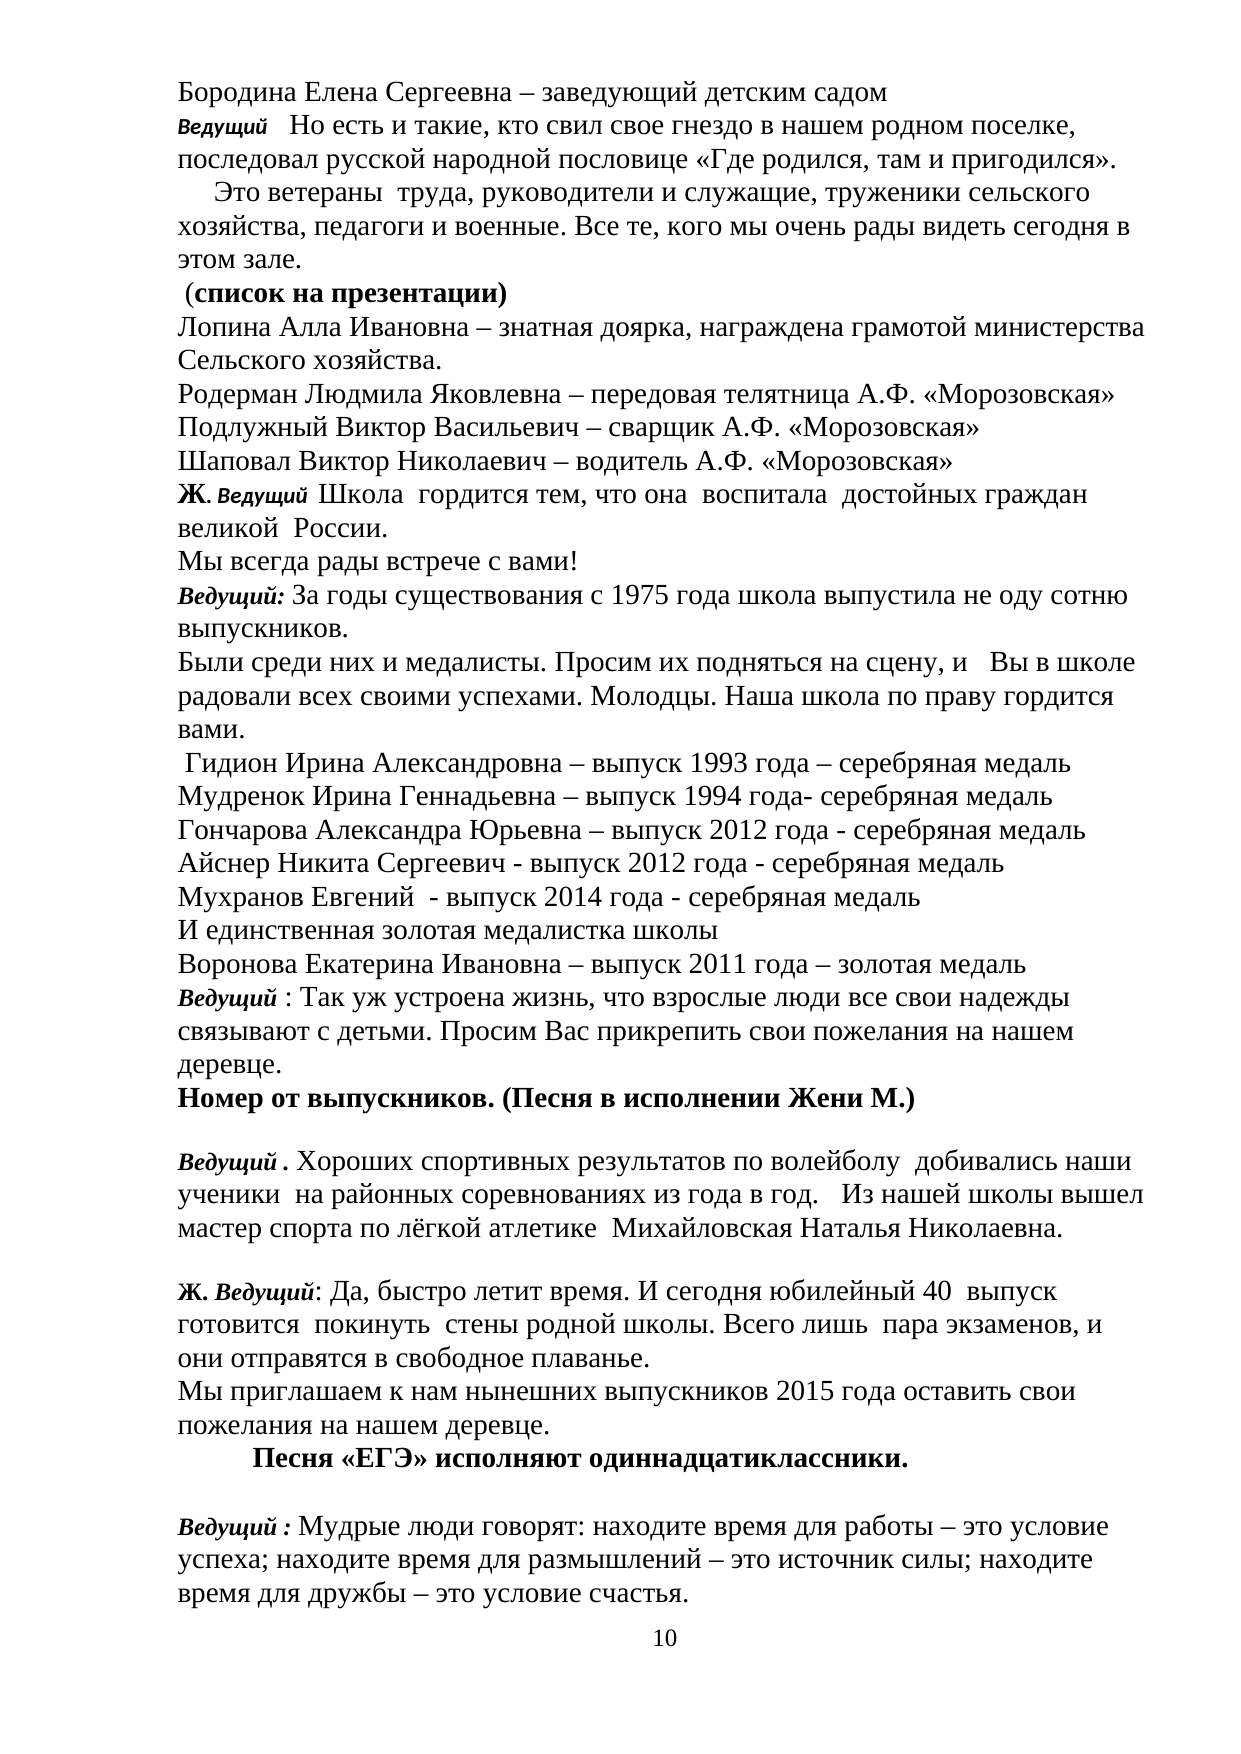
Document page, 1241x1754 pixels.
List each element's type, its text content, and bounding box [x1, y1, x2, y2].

text Родерман Людмила Яковлевна – передовая телятница А.Ф. «Морозовская» [177, 376, 1152, 409]
text Гидион Ирина Александровна – выпуск 1993 года – серебряная медаль [177, 745, 1152, 778]
text Ведущий Но есть и такие, кто свил свое гнездо в нашем родном поселке, последовал русской народной пословице «Где родился, там и пригодился». [177, 107, 1152, 174]
text Ведущий : Так уж устроена жизнь, что взрослые люди все свои надежды связывают с детьми. Просим Вас прикрепить свои пожелания на нашем деревце. [177, 979, 1152, 1080]
list Песня «ЕГЭ» исполняют одиннадцатиклассники. [252, 1440, 1152, 1474]
text Мы приглашаем к нам нынешних выпускников 2015 года оставить свои пожелания на нашем деревце. [177, 1373, 1152, 1440]
text Лопина Алла Ивановна – знатная доярка, награждена грамотой министерства Сельского хозяйства. [177, 309, 1152, 376]
text Айснер Никита Сергеевич - выпуск 2012 года - серебряная медаль [177, 845, 1152, 879]
text Номер от выпускников. (Песня в исполнении Жени М.) [177, 1080, 1152, 1114]
text (список на презентации) [177, 275, 1152, 309]
text Ведущий : Мудрые люди говорят: находите время для работы – это условие успеха; находите время для размышлений – это источник силы; находите время для дружбы – это условие счастья. [177, 1508, 1152, 1609]
text И единственная золотая медалистка школы [177, 912, 1152, 946]
text Бородина Елена Сергеевна – заведующий детским садом [177, 74, 1152, 107]
text Гончарова Александра Юрьевна – выпуск 2012 года - серебряная медаль [177, 812, 1152, 845]
text Ведущий: За годы существования с 1975 года школа выпустила не оду сотню выпускников. [177, 577, 1152, 644]
text Подлужный Виктор Васильевич – сварщик А.Ф. «Морозовская» [177, 409, 1152, 443]
text Мухранов Евгений - выпуск 2014 года - серебряная медаль [177, 879, 1152, 912]
text Это ветераны труда, руководители и служащие, труженики сельского хозяйства, педагоги и военные. Все те, кого мы очень рады видеть сегодня в этом зале. [177, 174, 1152, 275]
text Ведущий . Хороших спортивных результатов по волейболу добивались наши ученики на районных соревнованиях из года в год. Из нашей школы вышел мастер спорта по лёгкой атлетике Михайловская Наталья Николаевна. [177, 1143, 1152, 1243]
text Мудренок Ирина Геннадьевна – выпуск 1994 года- серебряная медаль [177, 778, 1152, 812]
text Ж. Ведущий: Да, быстро летит время. И сегодня юбилейный 40 выпуск готовится покинуть стены родной школы. Всего лишь пара экзаменов, и они отправятся в свободное плаванье. [177, 1273, 1152, 1373]
text Ж. Ведущий Школа гордится тем, что она воспитала достойных граждан великой России. [177, 476, 1152, 543]
text Воронова Екатерина Ивановна – выпуск 2011 года – золотая медаль [177, 946, 1152, 979]
text Шаповал Виктор Николаевич – водитель А.Ф. «Морозовская» [177, 443, 1152, 476]
text Мы всегда рады встрече с вами! [177, 543, 1152, 577]
text Были среди них и медалисты. Просим их подняться на сцену, и Вы в школе радовали всех своими успехами. Молодцы. Наша школа по праву гордится вами. [177, 644, 1152, 745]
